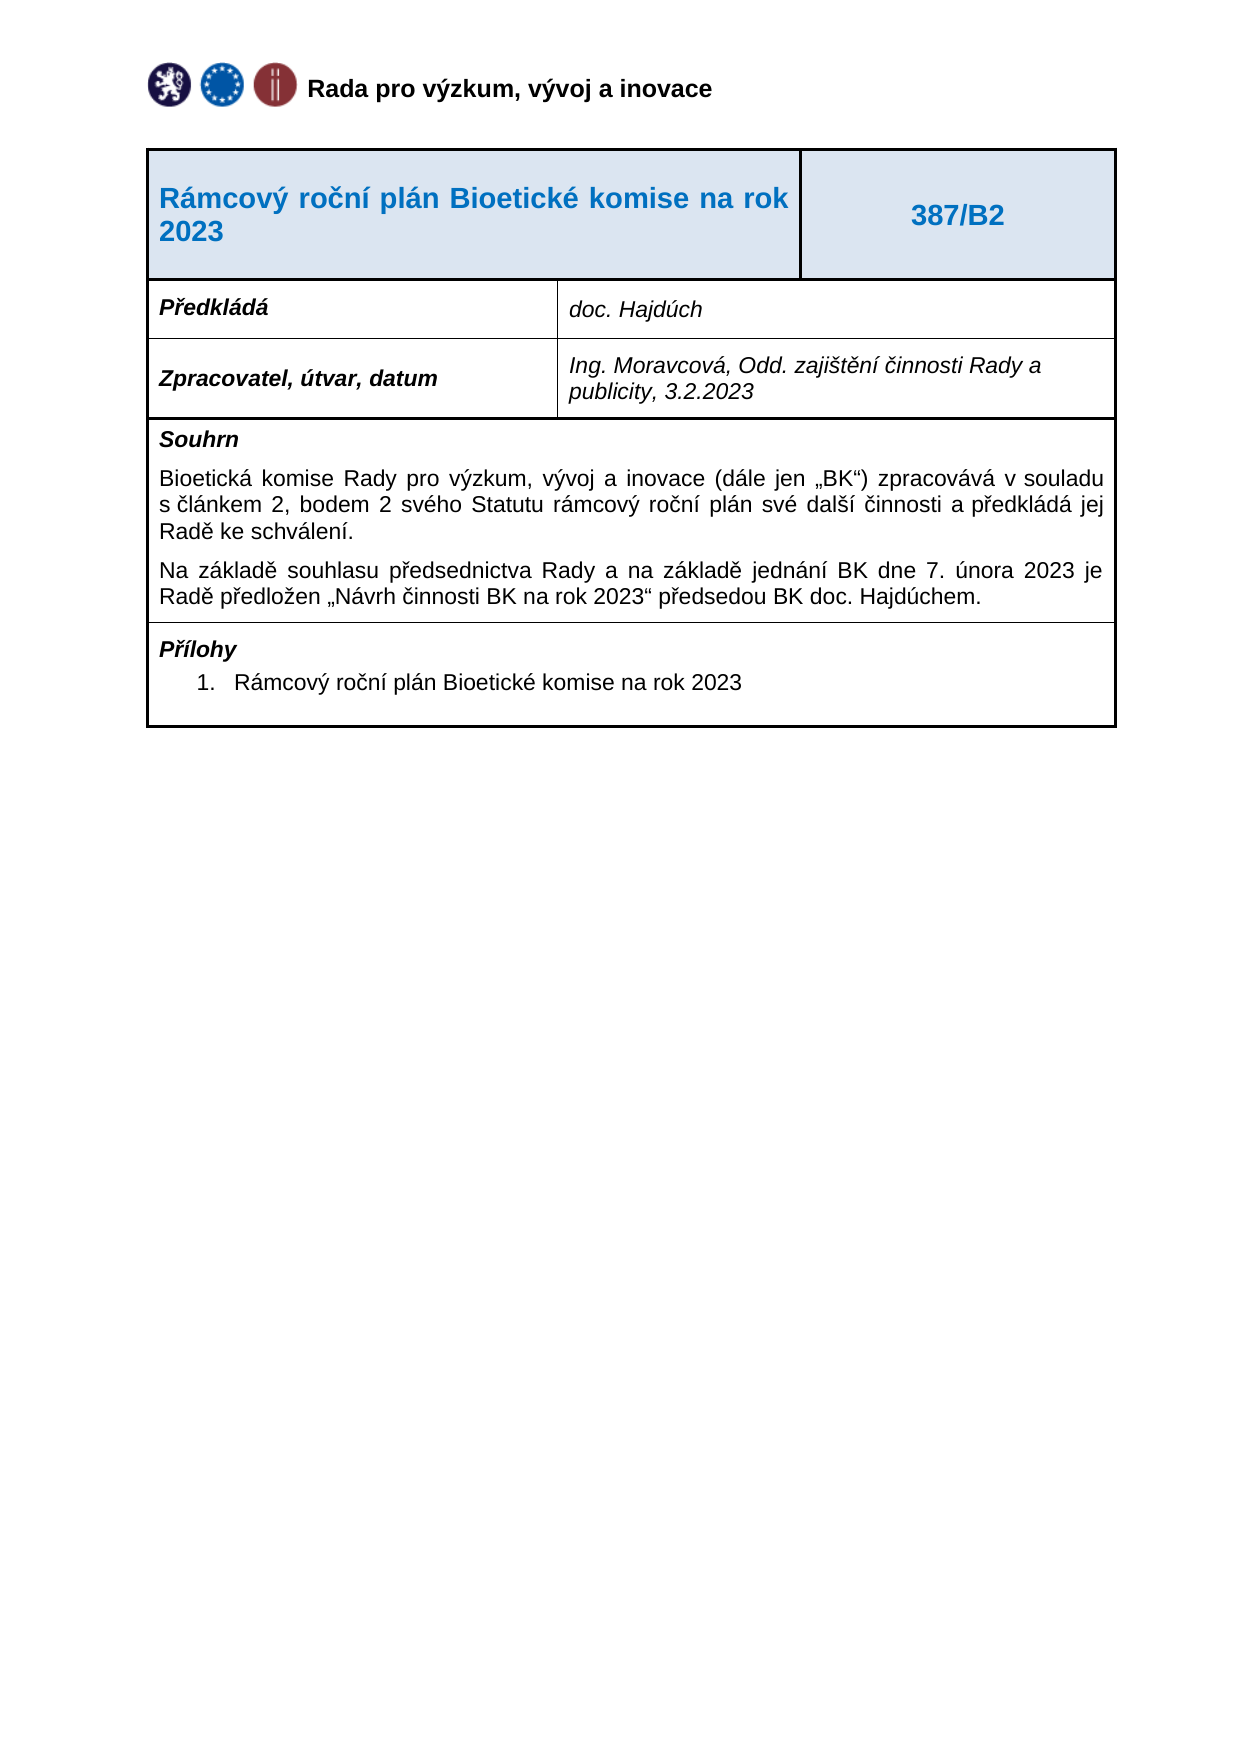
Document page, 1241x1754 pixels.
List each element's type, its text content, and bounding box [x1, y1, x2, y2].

table_cell Předkládá [149, 281, 557, 337]
picture [147, 62, 298, 108]
table_cell Přílohy Rámcový roční plán Bioetické komise na rok 2023 [149, 623, 1114, 724]
table_cell Souhrn Bioetická komise Rady pro výzkum, vývoj a inovace (dále jen „BK“) zpracovává v souladu s článkem 2, bodem 2 svého Statutu rámcový roční plán své další činnosti a předkládá jej Radě ke schválení. Na základě souhlasu předsednictva Rady a na základě jednání BK dne 7. února 2023 je Radě předložen „Návrh činnosti BK na rok 2023“ předsedou BK doc. Hajdúchem. [149, 420, 1114, 622]
table_cell Zpracovatel, útvar, datum [149, 339, 557, 417]
table_header Rámcový roční plán Bioetické komise na rok 2023 [149, 151, 799, 278]
table_cell doc. Hajdúch [558, 281, 1114, 337]
table_cell Ing. Moravcová, Odd. zajištění činnosti Rady a publicity, 3.2.2023 [558, 339, 1114, 417]
table_header 387/B2 [802, 151, 1114, 278]
